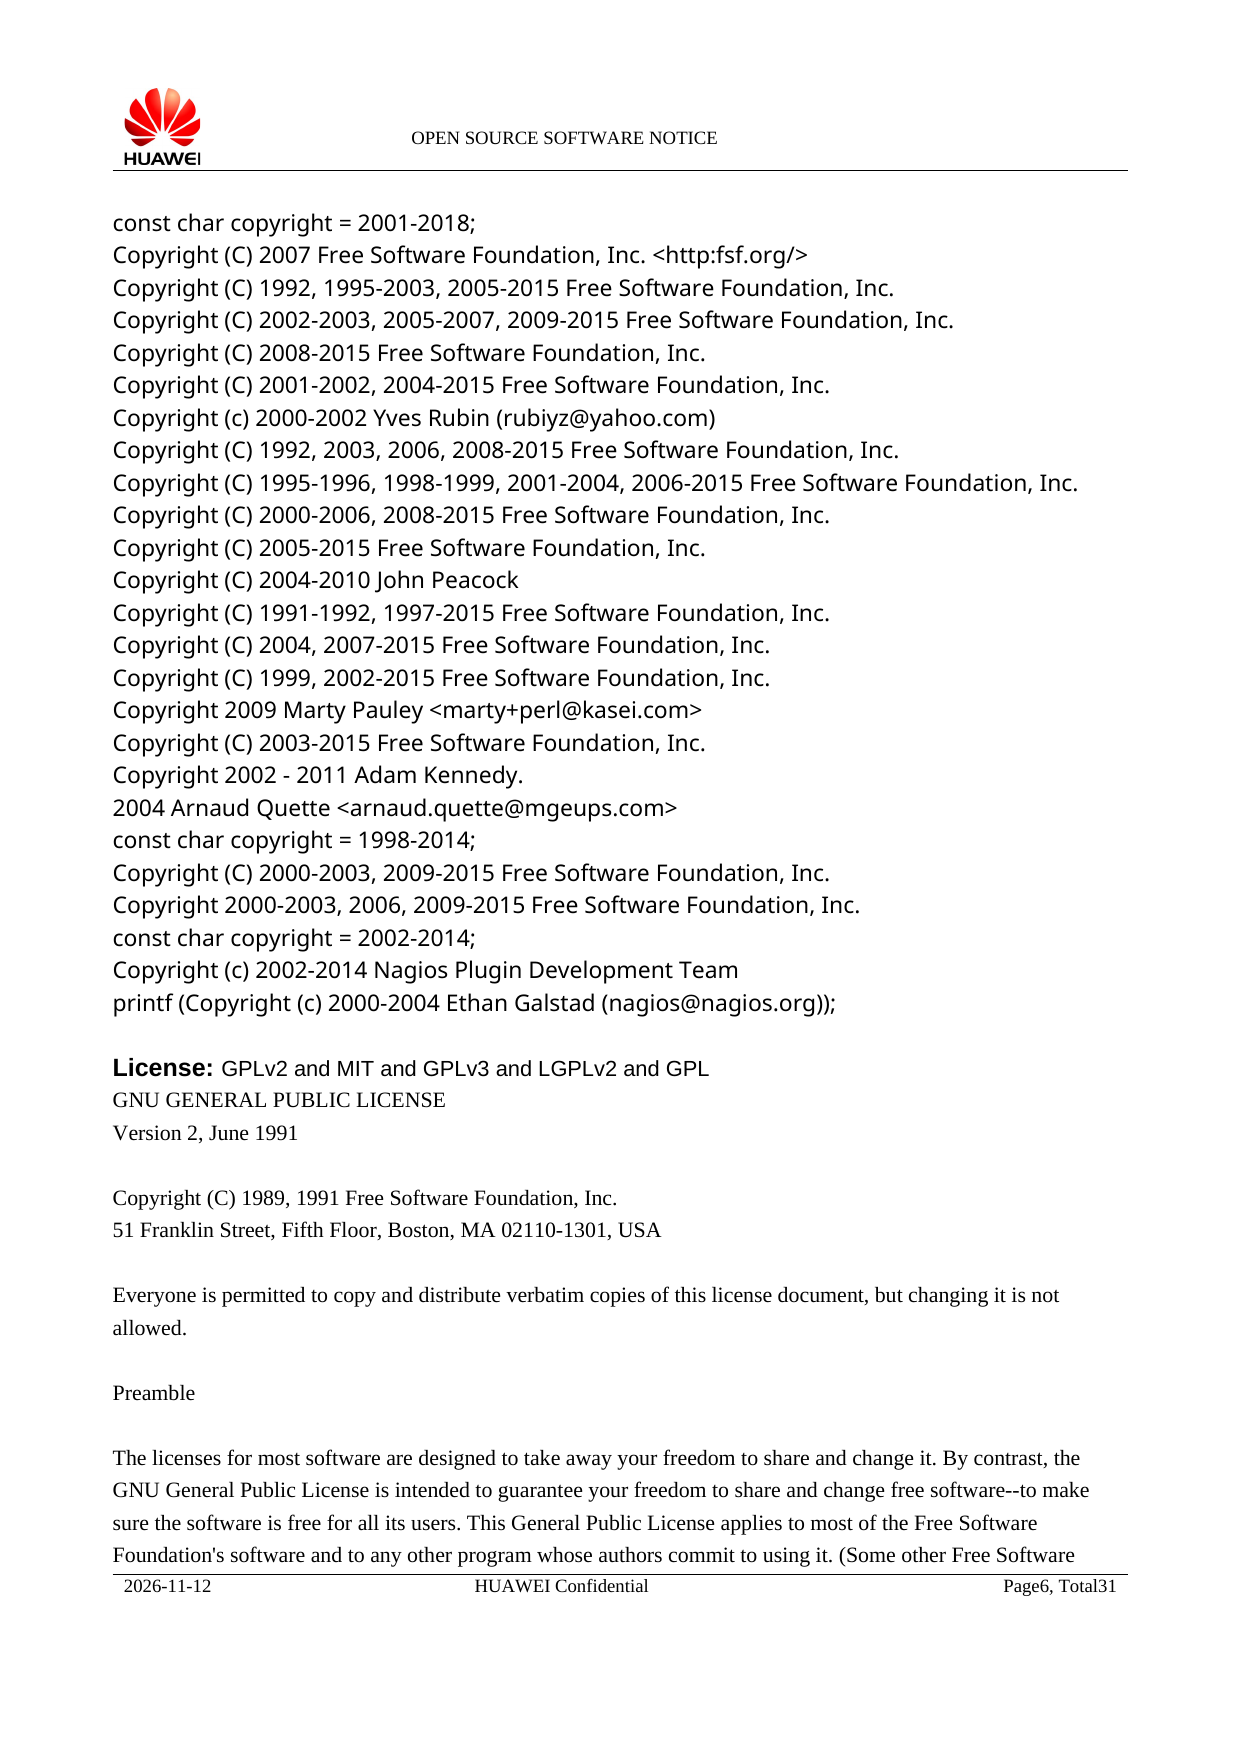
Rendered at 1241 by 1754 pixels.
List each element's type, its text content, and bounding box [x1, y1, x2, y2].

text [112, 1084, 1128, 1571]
text License: GPLv2 and MIT and GPLv3 and LGPLv2 and GPL [112, 1051, 1128, 1084]
picture [124, 88, 201, 165]
